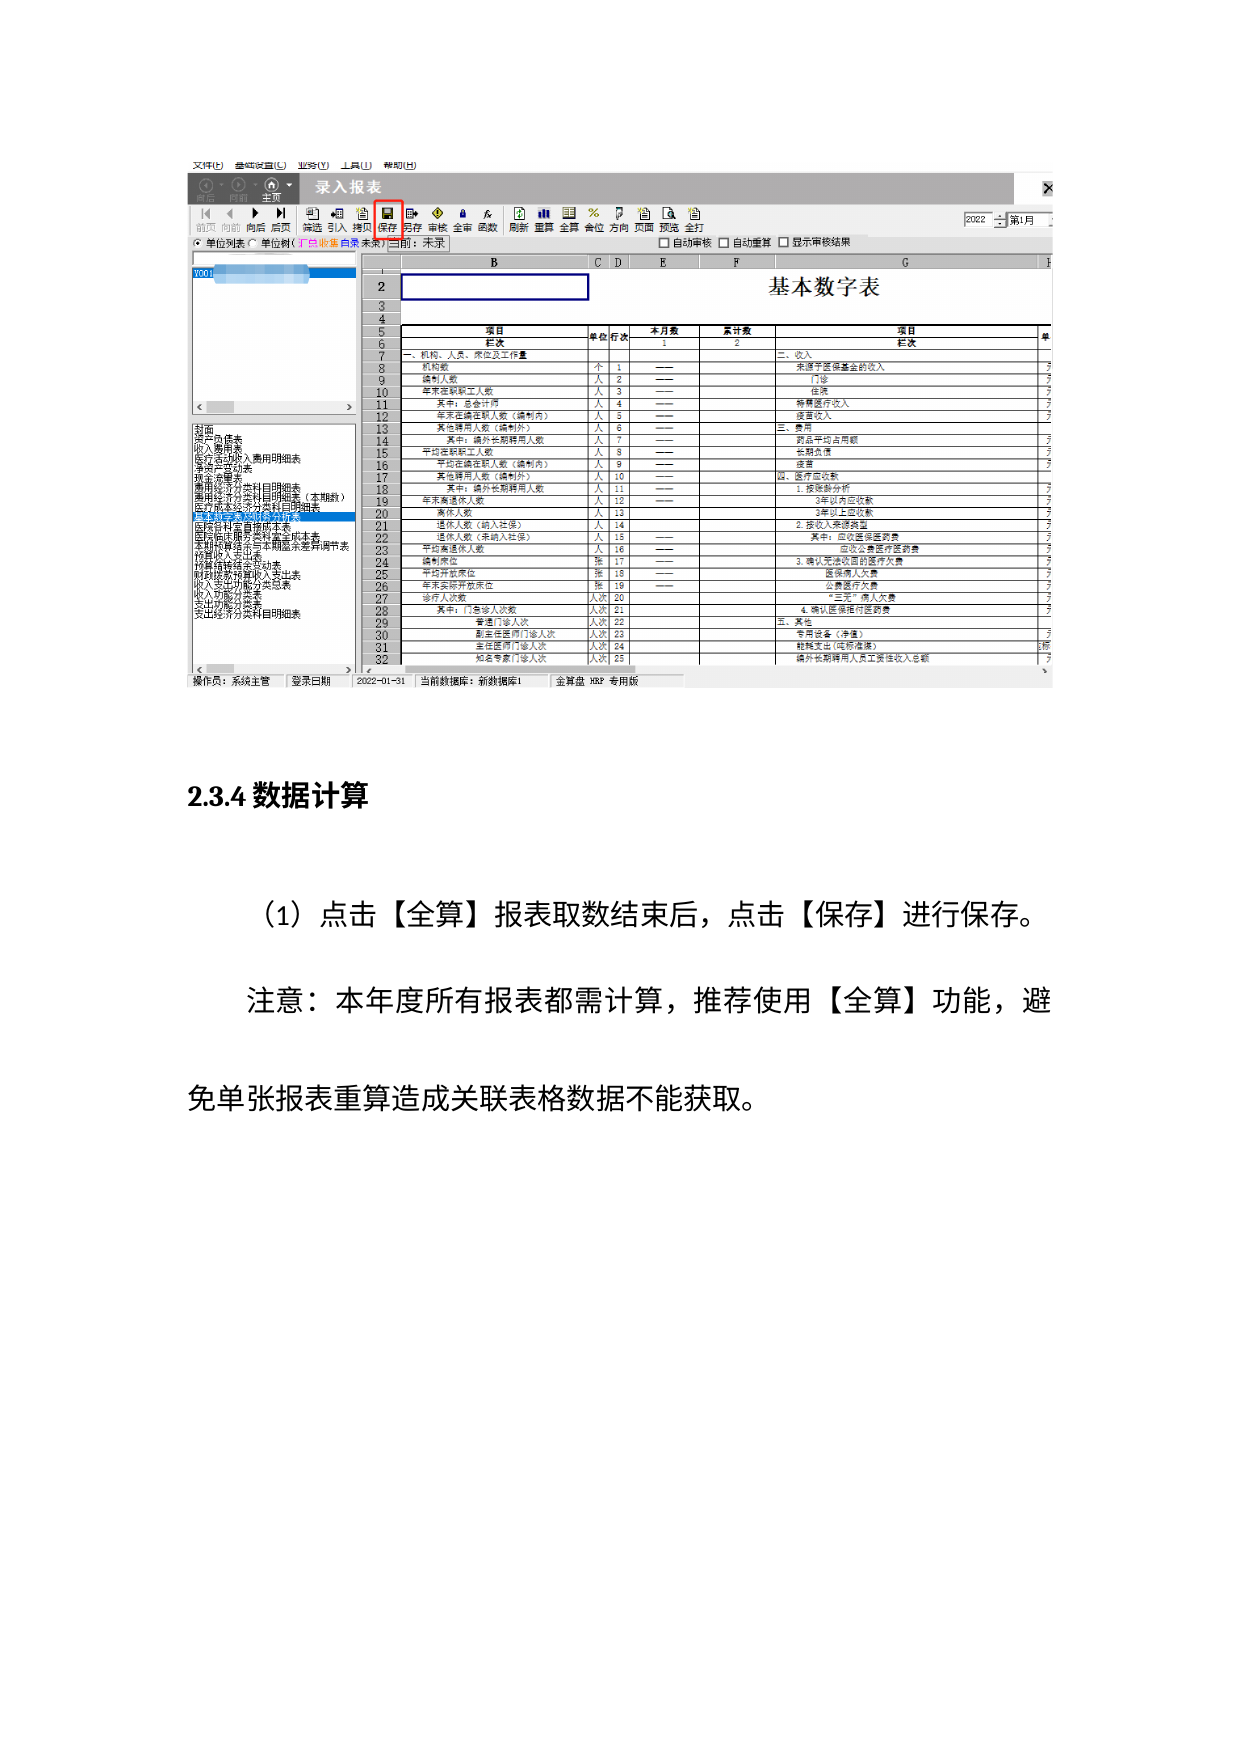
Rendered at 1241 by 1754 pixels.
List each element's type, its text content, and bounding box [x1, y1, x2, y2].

text （1）点击【全算】报表取数结束后，点击【保存】进行保存。 [187, 880, 1053, 945]
subtitle 2.3.4数据计算 [187, 761, 1053, 826]
text 注意：本年度所有报表都需计算，推荐使用【全算】功能，避免单张报表重算造成关联表格数据不能获取。 [187, 966, 1053, 1129]
picture [187, 162, 1053, 688]
